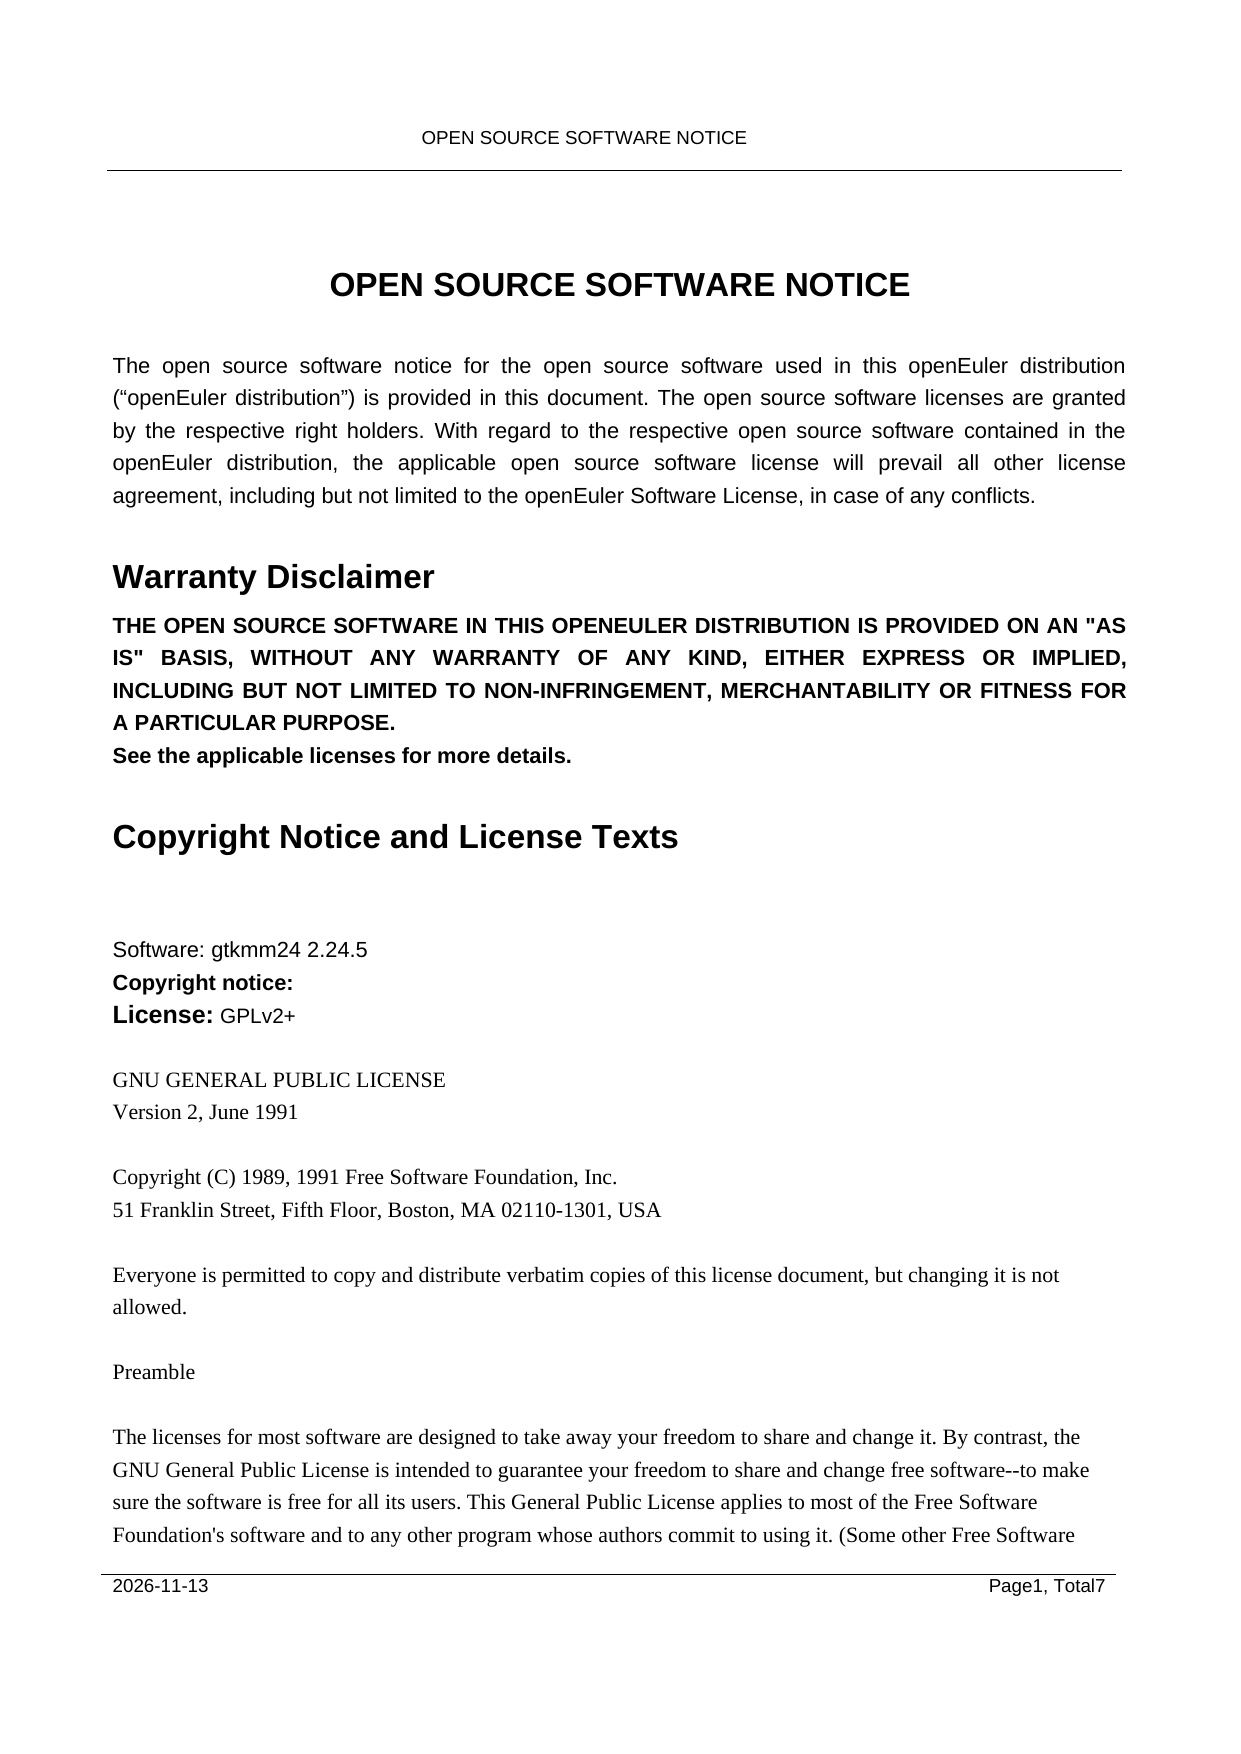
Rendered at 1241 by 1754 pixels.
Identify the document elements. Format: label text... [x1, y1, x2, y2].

text Copyright Notice and License Texts [112, 804, 1128, 869]
text Warranty Disclaimer [112, 544, 1128, 609]
text The open source software notice for the open source software used in this openEuler distribution (“openEuler distribution”) is provided in this document. The open source software licenses are granted by the respective right holders. With regard to the respective open source software contained in the openEuler distribution, the applicable open source software license will prevail all other license agreement, including but not limited to the openEuler Software License, in case of any conflicts. [112, 349, 1128, 511]
text THE OPEN SOURCE SOFTWARE IN THIS OPENEULER DISTRIBUTION IS PROVIDED ON AN "AS IS" BASIS, WITHOUT ANY WARRANTY OF ANY KIND, EITHER EXPRESS OR IMPLIED, INCLUDING BUT NOT LIMITED TO NON-INFRINGEMENT, MERCHANTABILITY OR FITNESS FOR A PARTICULAR PURPOSE. See the applicable licenses for more details. [112, 609, 1128, 771]
text OPEN SOURCE SOFTWARE NOTICE [112, 251, 1128, 316]
text Copyright notice: [112, 966, 1128, 998]
text Software: gtkmm24 2.24.5 [112, 933, 1128, 966]
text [112, 998, 1128, 1551]
